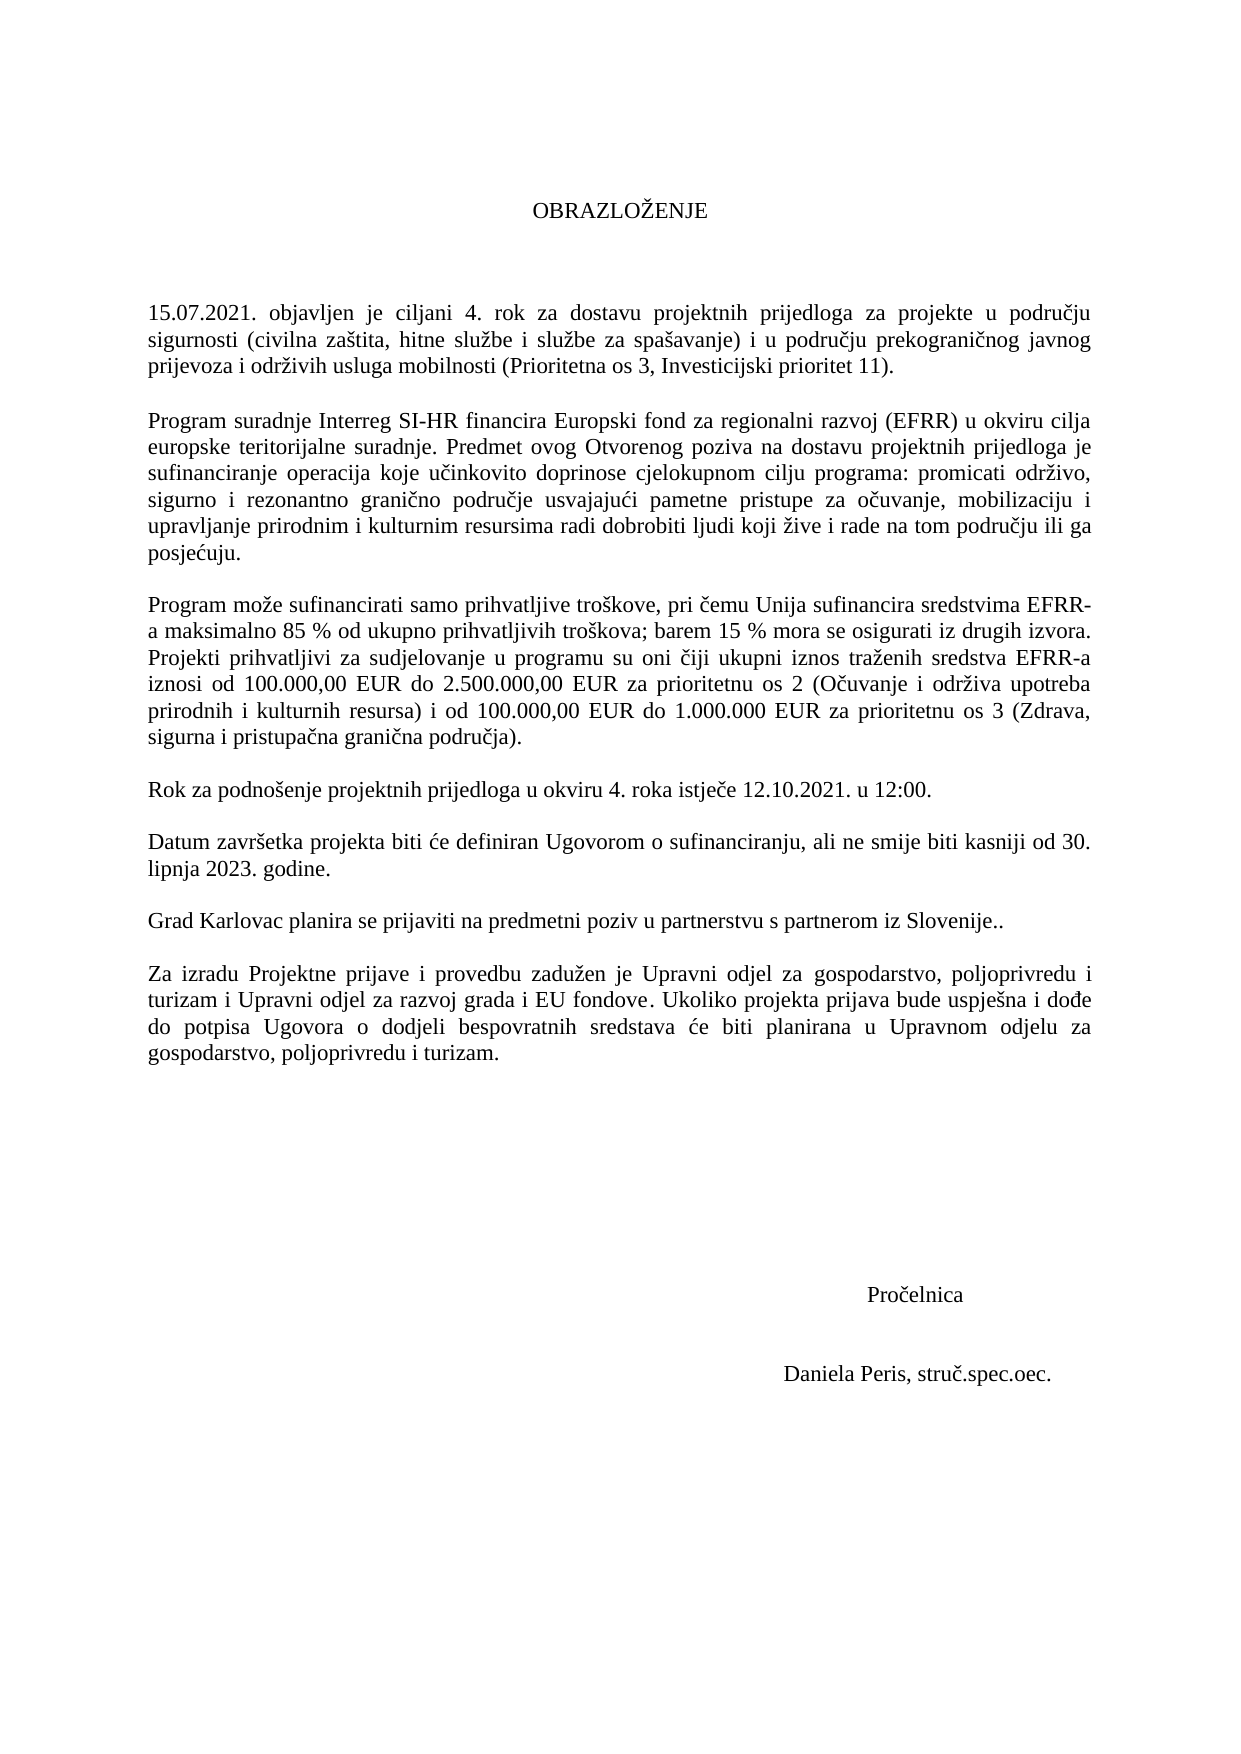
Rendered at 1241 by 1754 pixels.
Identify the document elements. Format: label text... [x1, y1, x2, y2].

text Grad Karlovac planira se prijaviti na predmetni poziv u partnerstvu s partnerom iz Slovenije.. [148, 907, 1093, 934]
text 15.07.2021. objavljen je ciljani 4. rok za dostavu projektnih prijedloga za projekte u području sigurnosti (civilna zaštita, hitne službe i službe za spašavanje) i u području prekograničnog javnog prijevoza i održivih usluga mobilnosti (Prioritetna os 3, Investicijski prioritet 11). [148, 299, 1093, 378]
text Rok za podnošenje projektnih prijedloga u okviru 4. roka istječe 12.10.2021. u 12:00. [148, 776, 1093, 802]
text Program može sufinancirati samo prihvatljive troškove, pri čemu Unija sufinancira sredstvima EFRR-a maksimalno 85 % od ukupno prihvatljivih troškova; barem 15 % mora se osigurati iz drugih izvora. Projekti prihvatljivi za sudjelovanje u programu su oni čiji ukupni iznos traženih sredstva EFRR-a iznosi od 100.000,00 EUR do 2.500.000,00 EUR za prioritetnu os 2 (Očuvanje i održiva upotreba prirodnih i kulturnih resursa) i od 100.000,00 EUR do 1.000.000 EUR za prioritetnu os 3 (Zdrava, sigurna i pristupačna granična područja). [148, 591, 1093, 749]
text Program suradnje Interreg SI-HR financira Europski fond za regionalni razvoj (EFRR) u okviru cilja europske teritorijalne suradnje. Predmet ovog Otvorenog poziva na dostavu projektnih prijedloga je sufinanciranje operacija koje učinkovito doprinose cjelokupnom cilju programa: promicati održivo, sigurno i rezonantno granično područje usvajajući pametne pristupe za očuvanje, mobilizaciju i upravljanje prirodnim i kulturnim resursima radi dobrobiti ljudi koji žive i rade na tom području ili ga posjećuju. [148, 407, 1093, 565]
text Pročelnica [664, 1281, 1093, 1308]
text Daniela Peris, struč.spec.oec. [148, 1361, 1093, 1387]
text Za izradu Projektne prijave i provedbu zadužen je Upravni odjel za gospodarstvo, poljoprivredu i turizam i Upravni odjel za razvoj grada i EU fondove. Ukoliko projekta prijava bude uspješna i dođe do potpisa Ugovora o dodjeli bespovratnih sredstava će biti planirana u Upravnom odjelu za gospodarstvo, poljoprivredu i turizam. [148, 960, 1093, 1066]
text Datum završetka projekta biti će definiran Ugovorom o sufinanciranju, ali ne smije biti kasniji od 30. lipnja 2023. godine. [148, 828, 1093, 881]
text OBRAZLOŽENJE [148, 197, 1093, 223]
